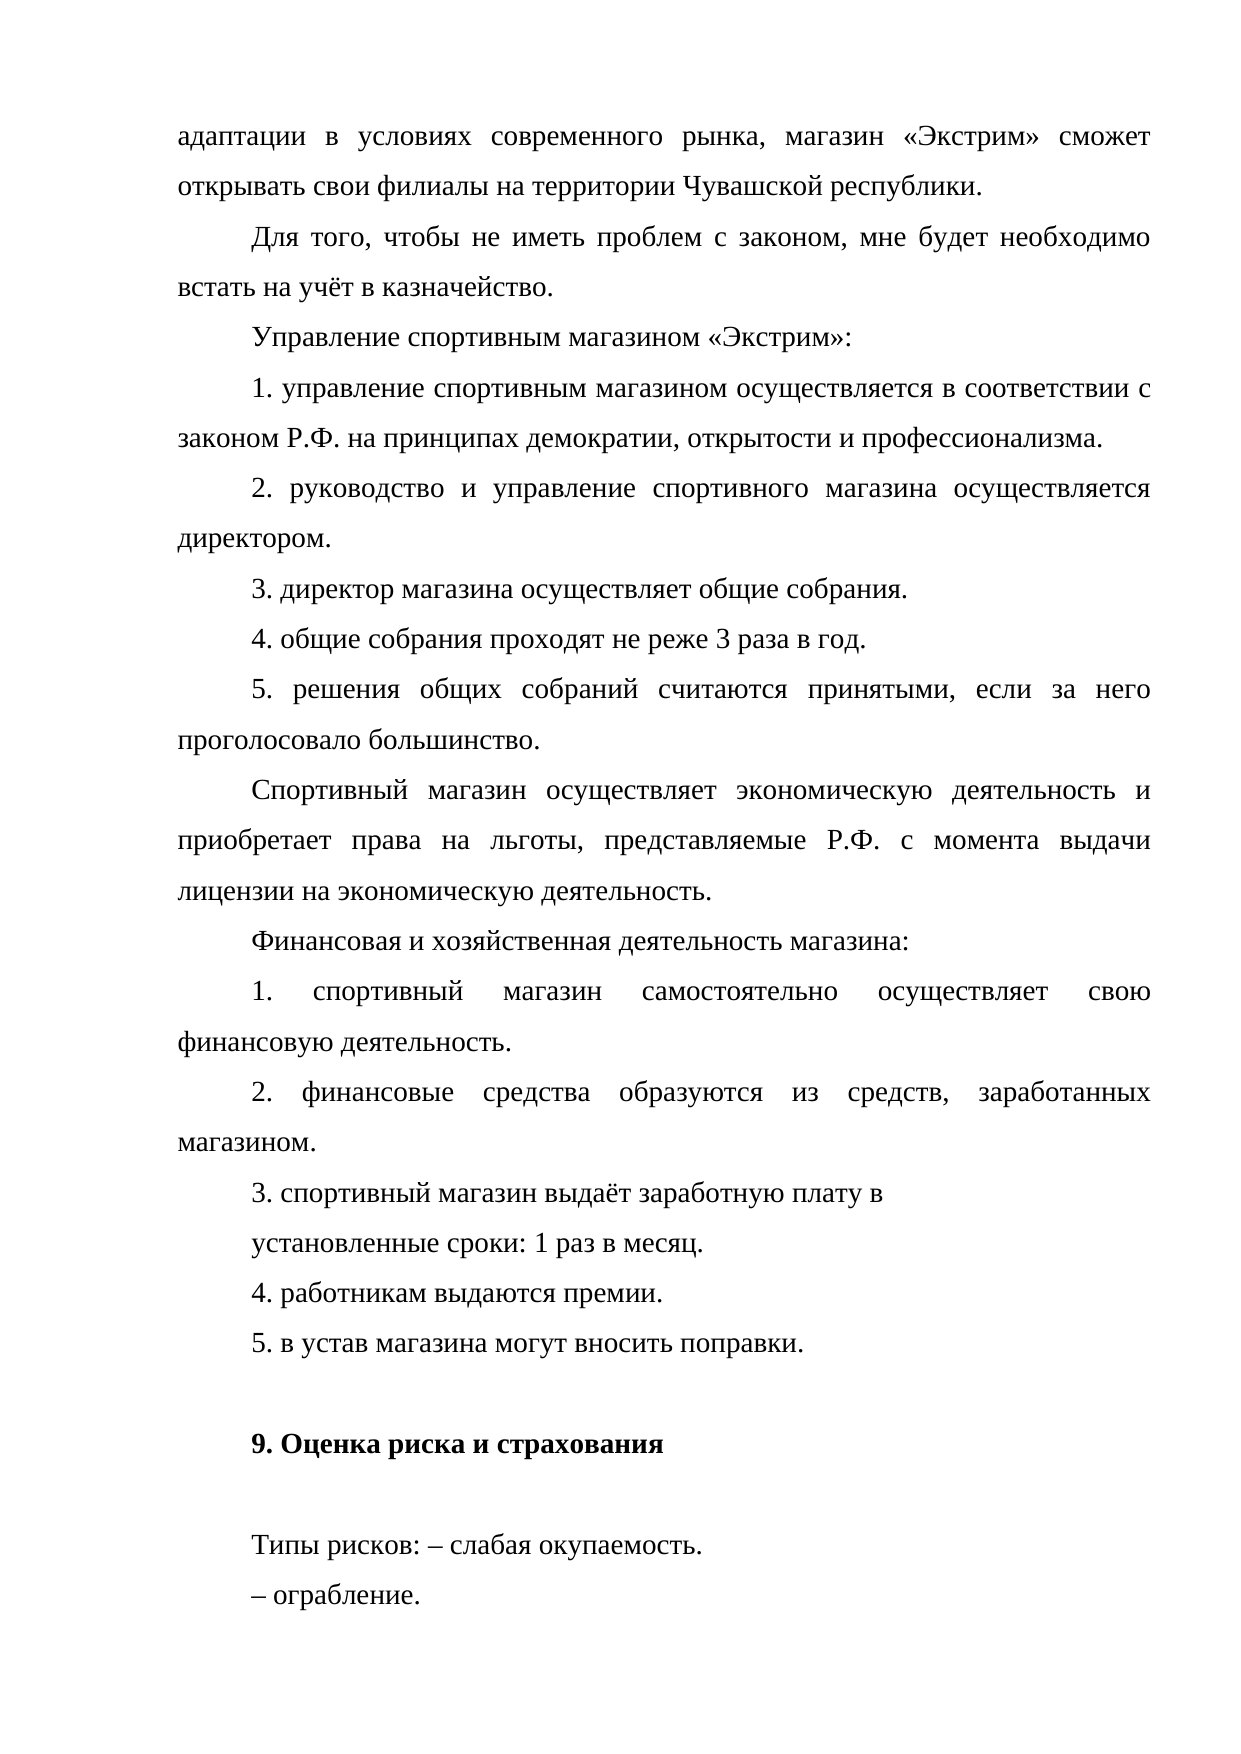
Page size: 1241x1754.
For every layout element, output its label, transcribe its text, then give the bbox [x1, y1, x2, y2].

text 3. директор магазина осуществляет общие собрания. [177, 571, 1152, 604]
text установленные сроки: 1 раз в месяц. [177, 1225, 1152, 1258]
text 9. Оценка риска и страхования [177, 1426, 1152, 1460]
text 2. руководство и управление спортивного магазина осуществляется директором. [177, 470, 1152, 554]
text 1. управление спортивным магазином осуществляется в соответствии с законом Р.Ф. на принципах демократии, открытости и профессионализма. [177, 370, 1152, 453]
text – ограбление. [177, 1577, 1152, 1611]
text 2. финансовые средства образуются из средств, заработанных магазином. [177, 1074, 1152, 1158]
text 4. общие собрания проходят не реже 3 раза в год. [177, 621, 1152, 655]
text Финансовая и хозяйственная деятельность магазина: [177, 923, 1152, 957]
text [177, 118, 1152, 202]
text Управление спортивным магазином «Экстрим»: [177, 319, 1152, 353]
text 4. работникам выдаются премии. [177, 1275, 1152, 1309]
text 5. в устав магазина могут вносить поправки. [177, 1326, 1152, 1359]
text Типы рисков: – слабая окупаемость. [177, 1527, 1152, 1560]
text 3. спортивный магазин выдаёт заработную плату в [177, 1175, 1152, 1208]
text Спортивный магазин осуществляет экономическую деятельность и приобретает права на льготы, представляемые Р.Ф. с момента выдачи лицензии на экономическую деятельность. [177, 772, 1152, 906]
text 5. решения общих собраний считаются принятыми, если за него проголосовало большинство. [177, 672, 1152, 755]
text Для того, чтобы не иметь проблем с законом, мне будет необходимо встать на учёт в казначейство. [177, 219, 1152, 303]
text 1. спортивный магазин самостоятельно осуществляет свою финансовую деятельность. [177, 973, 1152, 1057]
